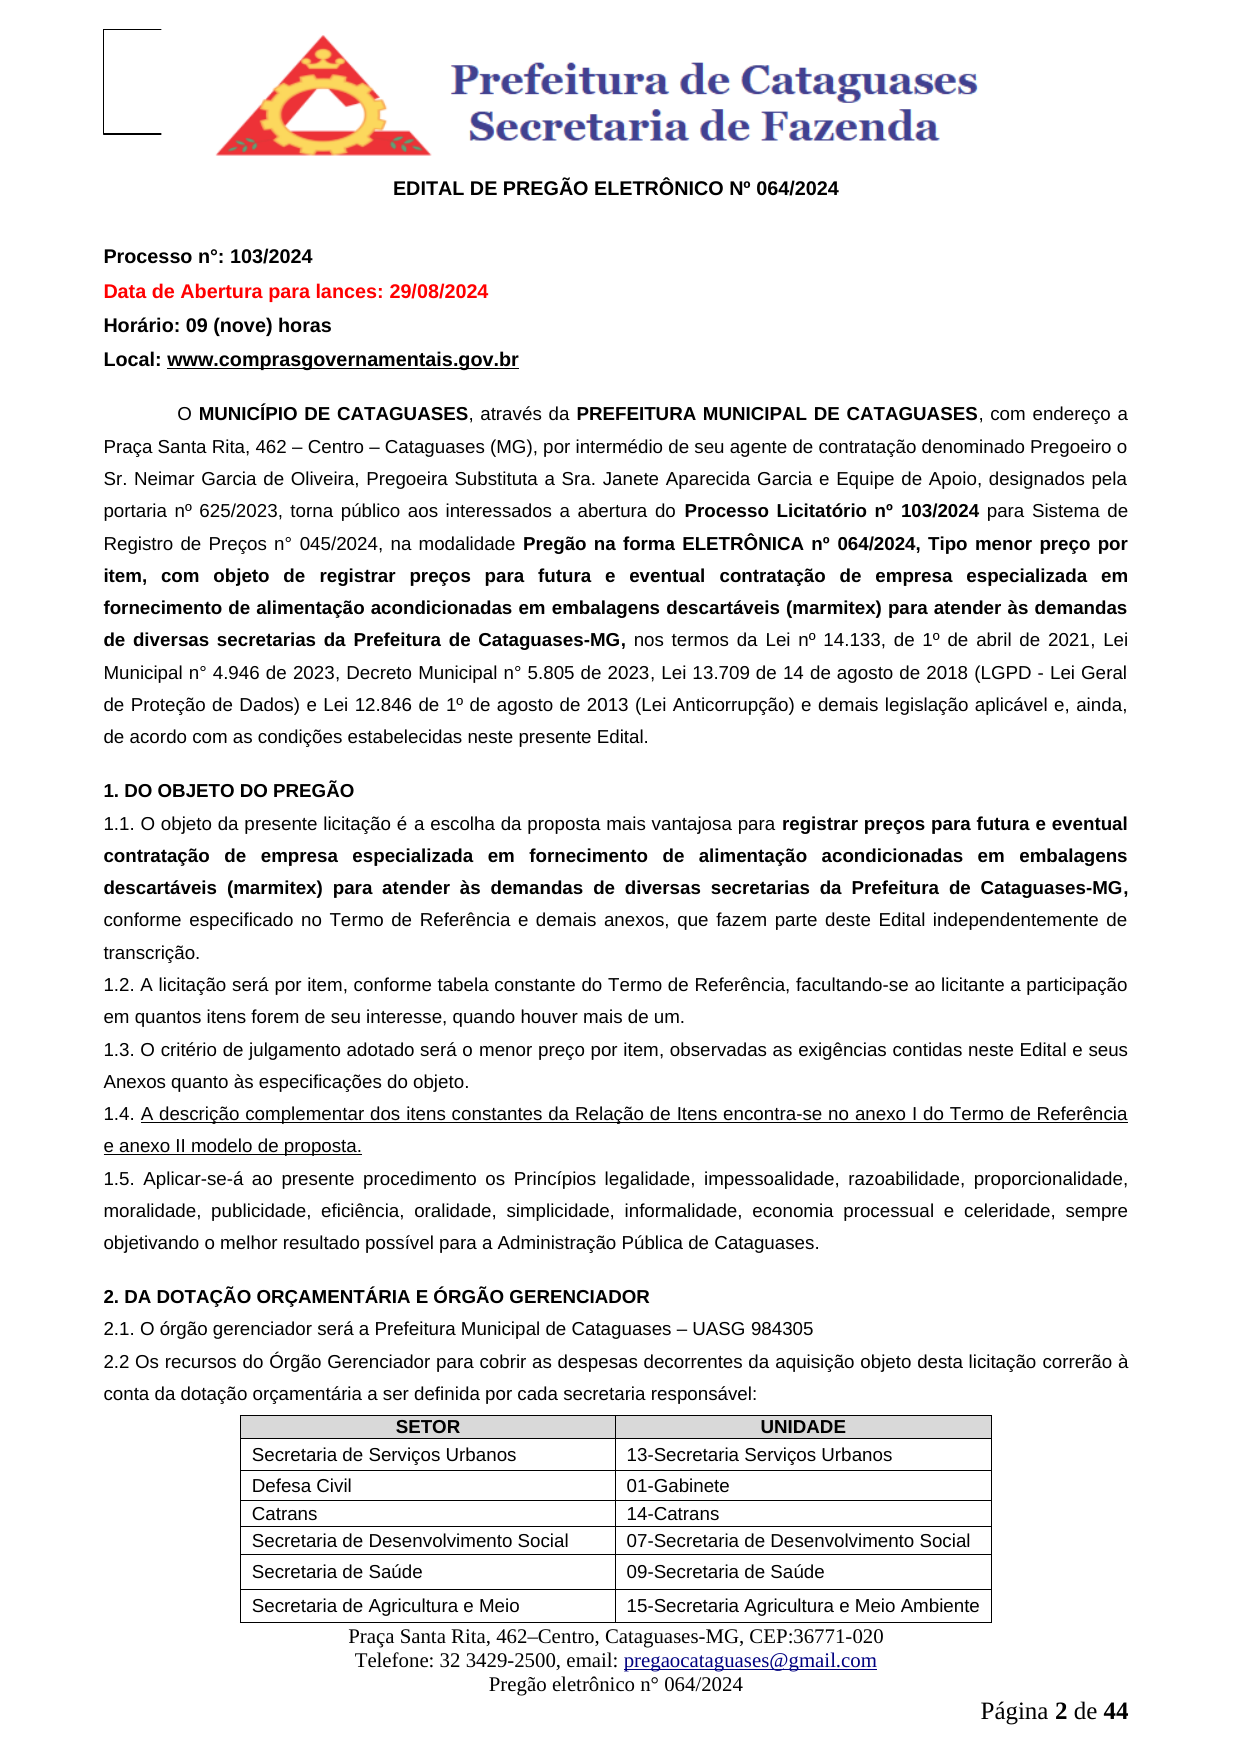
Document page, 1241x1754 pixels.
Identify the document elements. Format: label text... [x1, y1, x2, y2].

table_cell 15-Secretaria Agricultura e Meio Ambiente [616, 1590, 991, 1622]
text 1.1. O objeto da presente licitação é a escolha da proposta mais vantajosa para registrar preços para futura e eventual contratação de empresa especializada em fornecimento de alimentação acondicionadas em embalagens descartáveis (marmitex) para atender às demandas de diversas secretarias da Prefeitura de Cataguases-MG, conforme especificado no Termo de Referência e demais anexos, que fazem parte deste Edital independentemente de transcrição. [103, 812, 1128, 963]
table_cell 07-Secretaria de Desenvolvimento Social [616, 1527, 991, 1554]
text 1.2. A licitação será por item, conforme tabela constante do Termo de Referência, facultando-se ao licitante a participação em quantos itens forem de seu interesse, quando houver mais de um. [103, 974, 1128, 1028]
text Horário: 09 (nove) horas [103, 313, 1128, 336]
table_header UNIDADE [616, 1416, 991, 1438]
text 1. DO OBJETO DO PREGÃO [103, 780, 1128, 802]
table_cell Secretaria de Agricultura e Meio Ambiente [241, 1590, 615, 1622]
text Local: www.comprasgovernamentais.gov.br [103, 348, 1128, 370]
table_cell 01-Gabinete [616, 1471, 991, 1500]
text O MUNICÍPIO DE CATAGUASES, através da Prefeitura Municipal de Cataguases, com endereço a Praça Santa Rita, 462 – Centro – Cataguases (MG), por intermédio de seu agente de contratação denominado Pregoeiro o Sr. Neimar Garcia de Oliveira, Pregoeira Substituta a Sra. Janete Aparecida Garcia e Equipe de Apoio, designados pela portaria nº 625/2023, torna público aos interessados a abertura do Processo Licitatório nº 103/2024 para Sistema de Registro de Preços n° 045/2024, na modalidade Pregão na forma ELETRÔNICA nº 064/2024, Tipo menor preço por item, com objeto de registrar preços para futura e eventual contratação de empresa especializada em fornecimento de alimentação acondicionadas em embalagens descartáveis (marmitex) para atender às demandas de diversas secretarias da Prefeitura de Cataguases-MG, nos termos da Lei nº 14.133, de 1º de abril de 2021, Lei Municipal n° 4.946 de 2023, Decreto Municipal n° 5.805 de 2023, Lei 13.709 de 14 de agosto de 2018 (LGPD - Lei Geral de Proteção de Dados) e Lei 12.846 de 1º de agosto de 2013 (Lei Anticorrupção) e demais legislação aplicável e, ainda, de acordo com as condições estabelecidas neste presente Edital. [103, 403, 1128, 748]
table_cell Defesa Civil [241, 1471, 615, 1500]
text 2.2 Os recursos do Órgão Gerenciador para cobrir as despesas decorrentes da aquisição objeto desta licitação correrão à conta da dotação orçamentária a ser definida por cada secretaria responsável: [103, 1351, 1128, 1404]
text 1.5. Aplicar-se-á ao presente procedimento os Princípios legalidade, impessoalidade, razoabilidade, proporcionalidade, moralidade, publicidade, eficiência, oralidade, simplicidade, informalidade, economia processual e celeridade, sempre objetivando o melhor resultado possível para a Administração Pública de Cataguases. [103, 1167, 1128, 1254]
table_cell Secretaria de Serviços Urbanos [241, 1439, 615, 1470]
picture [161, 29, 1071, 177]
text Processo n°: 103/2024 [103, 245, 1128, 268]
table_cell 09-Secretaria de Saúde [616, 1555, 991, 1589]
table_cell Catrans [241, 1501, 615, 1526]
text Data de Abertura para lances: 29/08/2024 [103, 279, 1128, 302]
text 1.3. O critério de julgamento adotado será o menor preço por item, observadas as exigências contidas neste Edital e seus Anexos quanto às especificações do objeto. [103, 1038, 1128, 1092]
table_cell Secretaria de Desenvolvimento Social [241, 1527, 615, 1554]
table_header SETOR [241, 1416, 615, 1438]
text 2. DA DOTAÇÃO ORÇAMENTÁRIA E ÓRGÃO GERENCIADOR [103, 1286, 1128, 1307]
text EDITAL DE PREGÃO ELETRÔNICO Nº 064/2024 [103, 177, 1128, 200]
table_cell 14-Catrans [616, 1501, 991, 1526]
text 1.4. A descrição complementar dos itens constantes da Relação de Itens encontra-se no anexo I do Termo de Referência e anexo II modelo de proposta. [103, 1103, 1128, 1157]
text 2.1. O órgão gerenciador será a Prefeitura Municipal de Cataguases – UASG 984305 [103, 1318, 1128, 1340]
table_cell Secretaria de Saúde [241, 1555, 615, 1589]
table_cell 13-Secretaria Serviços Urbanos [616, 1439, 991, 1470]
